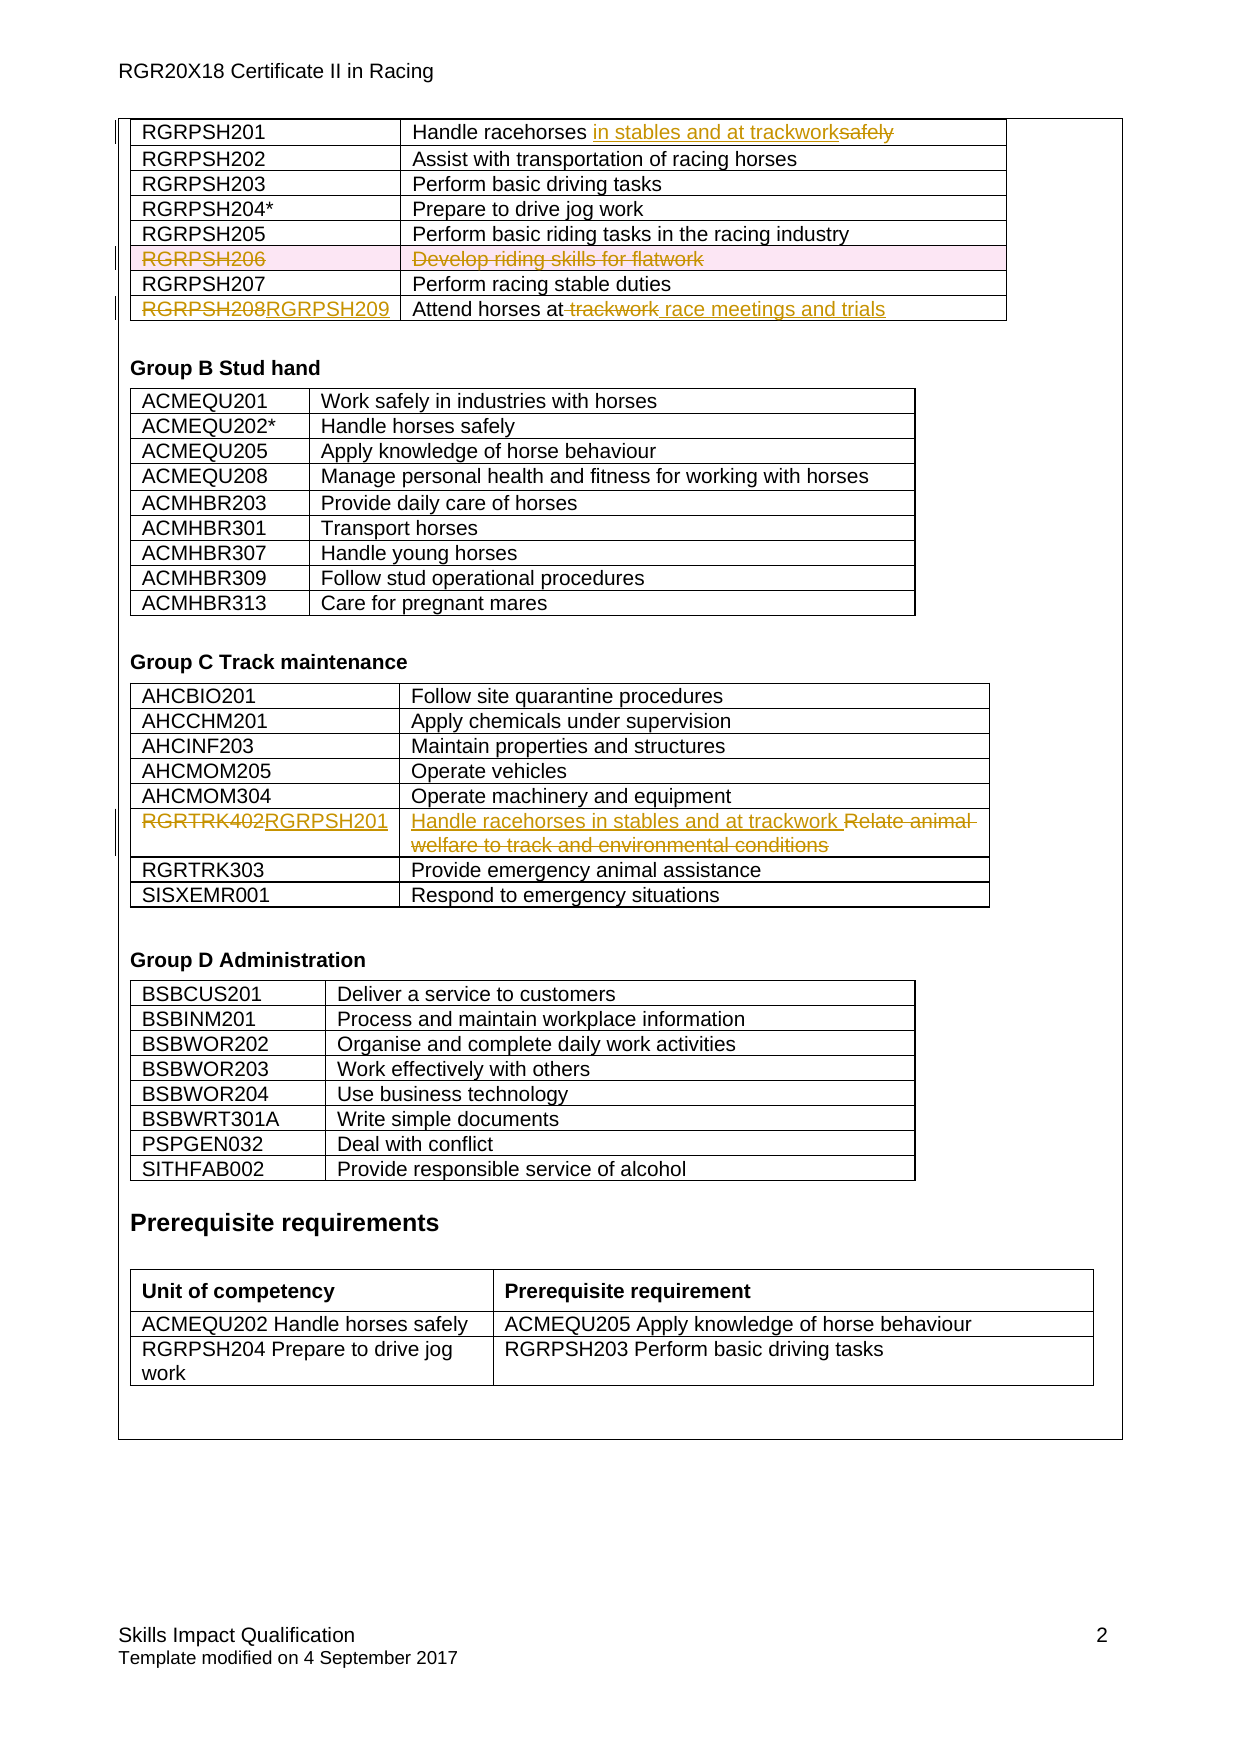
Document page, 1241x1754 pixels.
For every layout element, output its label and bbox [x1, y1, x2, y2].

table_cell [119, 119, 1122, 1438]
